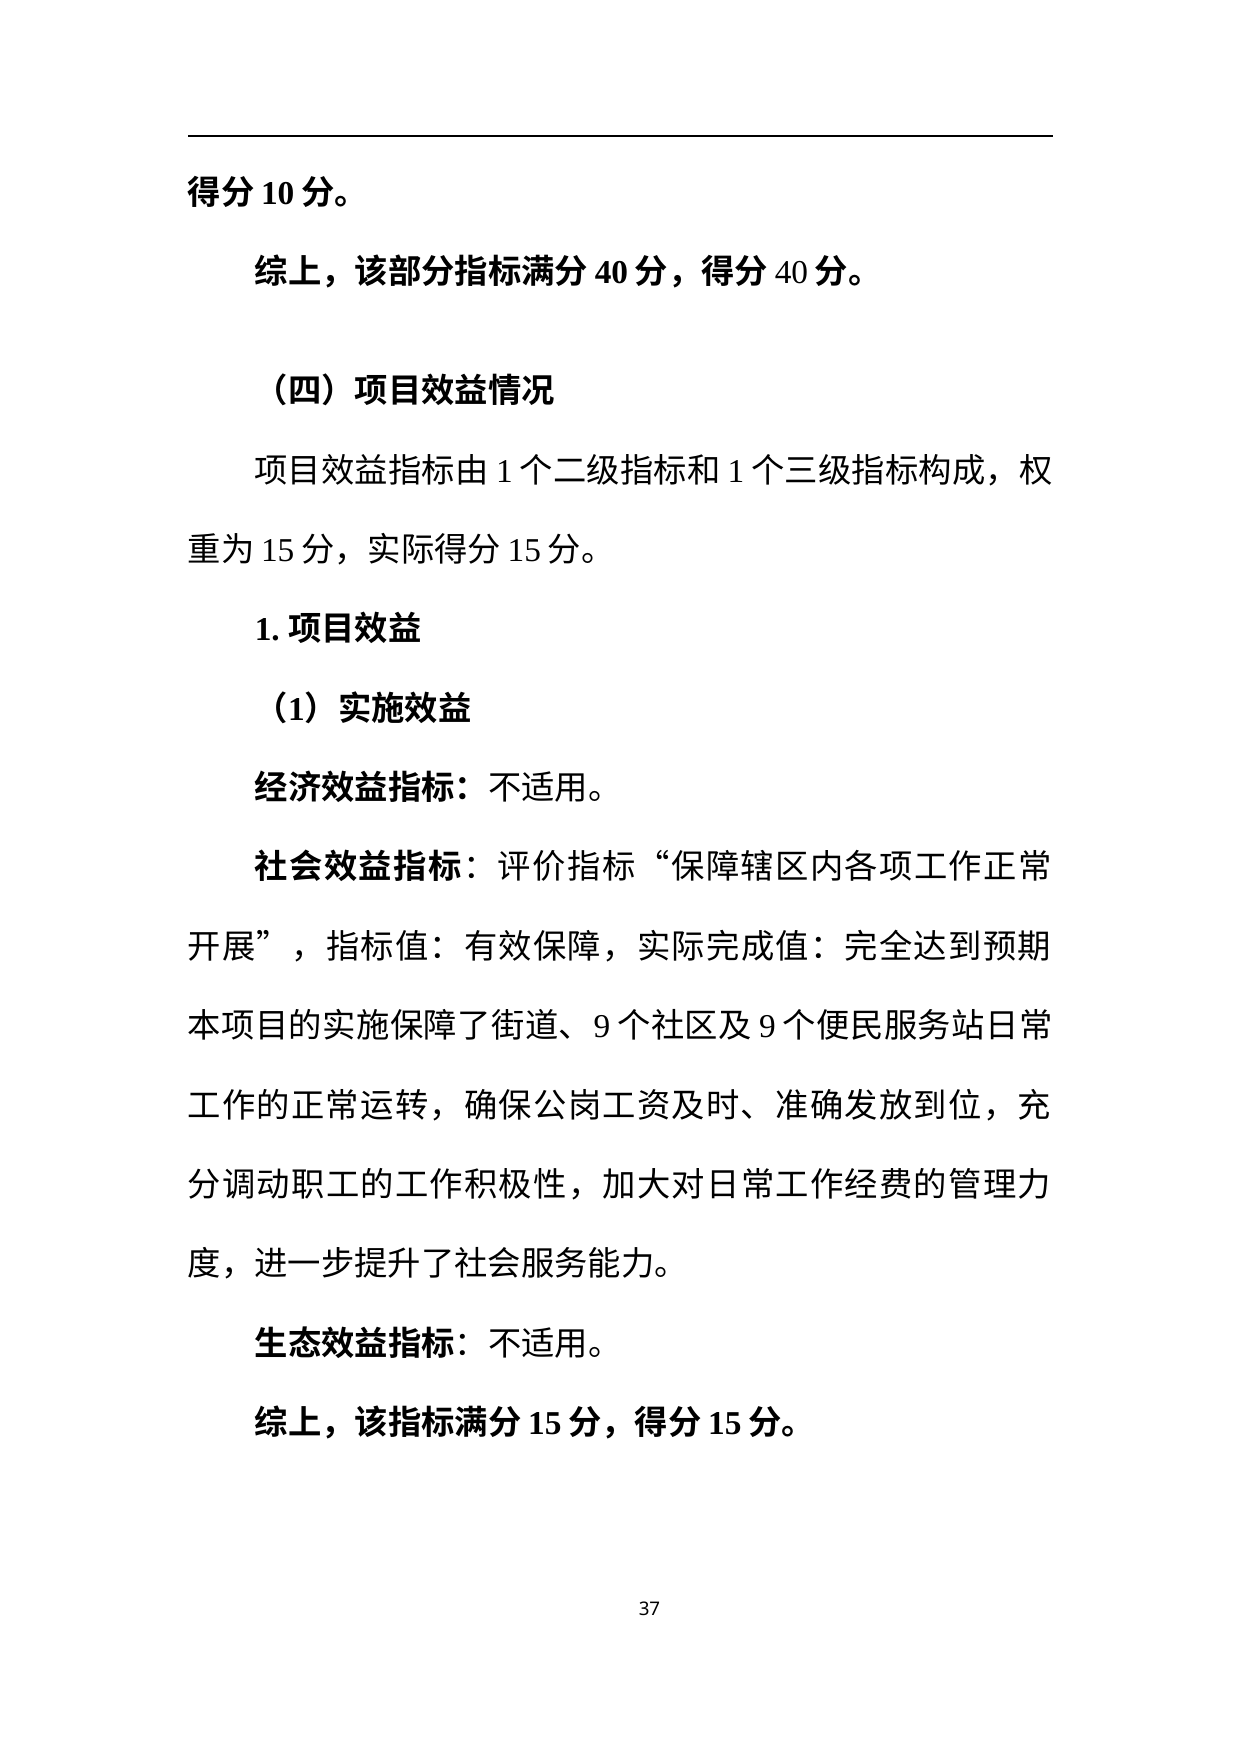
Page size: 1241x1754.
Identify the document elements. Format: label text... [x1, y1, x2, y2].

text 经济效益指标：不适用。 [187, 745, 1053, 825]
text （1）实施效益 [187, 666, 1053, 745]
text 项目效益指标由1个二级指标和1个三级指标构成，权重为15分，实际得分15分。 [187, 428, 1053, 587]
text 综上，该部分指标满分40分，得分40分。 [187, 229, 1053, 309]
subtitle （四）项目效益情况 [187, 348, 1053, 428]
text 综上，该指标满分15分，得分15分。 [187, 1380, 1053, 1460]
text 社会效益指标：评价指标“保障辖区内各项工作正常开展”，指标值：有效保障，实际完成值：完全达到预期。本项目的实施保障了街道、9个社区及9个便民服务站日常工作的正常运转，确保公岗工资及时、准确发放到位，充分调动职工的工作积极性，加大对日常工作经费的管理力度，进一步提升了社会服务能力。 [187, 825, 1053, 1301]
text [187, 150, 1053, 229]
text 生态效益指标：不适用。 [187, 1301, 1053, 1380]
subtitle 1. 项目效益 [187, 587, 1053, 666]
